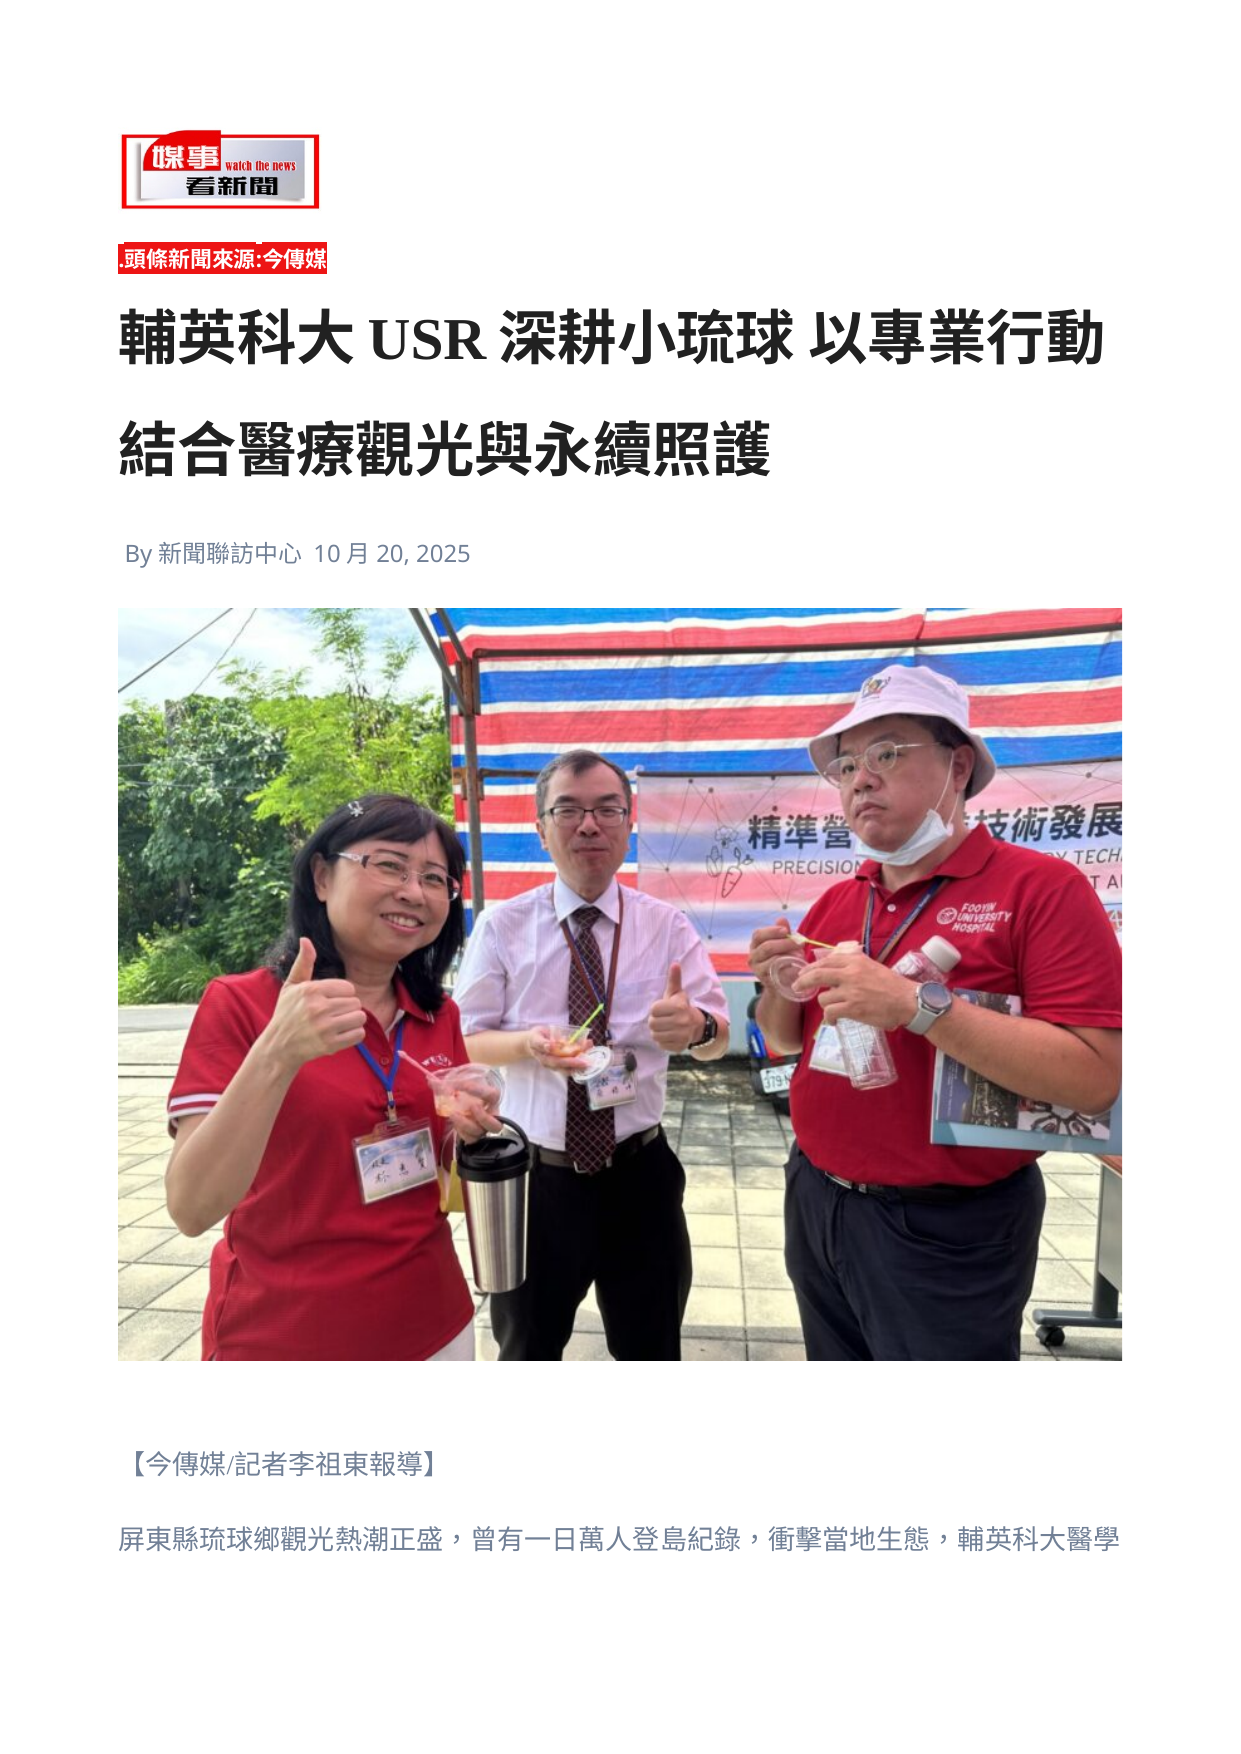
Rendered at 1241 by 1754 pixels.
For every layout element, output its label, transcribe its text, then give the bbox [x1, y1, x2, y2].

text .頭條新聞來源:今傳媒 [118, 239, 1122, 277]
picture [118, 127, 322, 214]
picture [118, 608, 1123, 1361]
text 輔英科大USR深耕小琉球 以專業行動結合醫療觀光與永續照護 [118, 277, 1122, 502]
text By 新聞聯訪中心 10 月 20, 2025 [118, 533, 1122, 571]
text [118, 1425, 1122, 1575]
